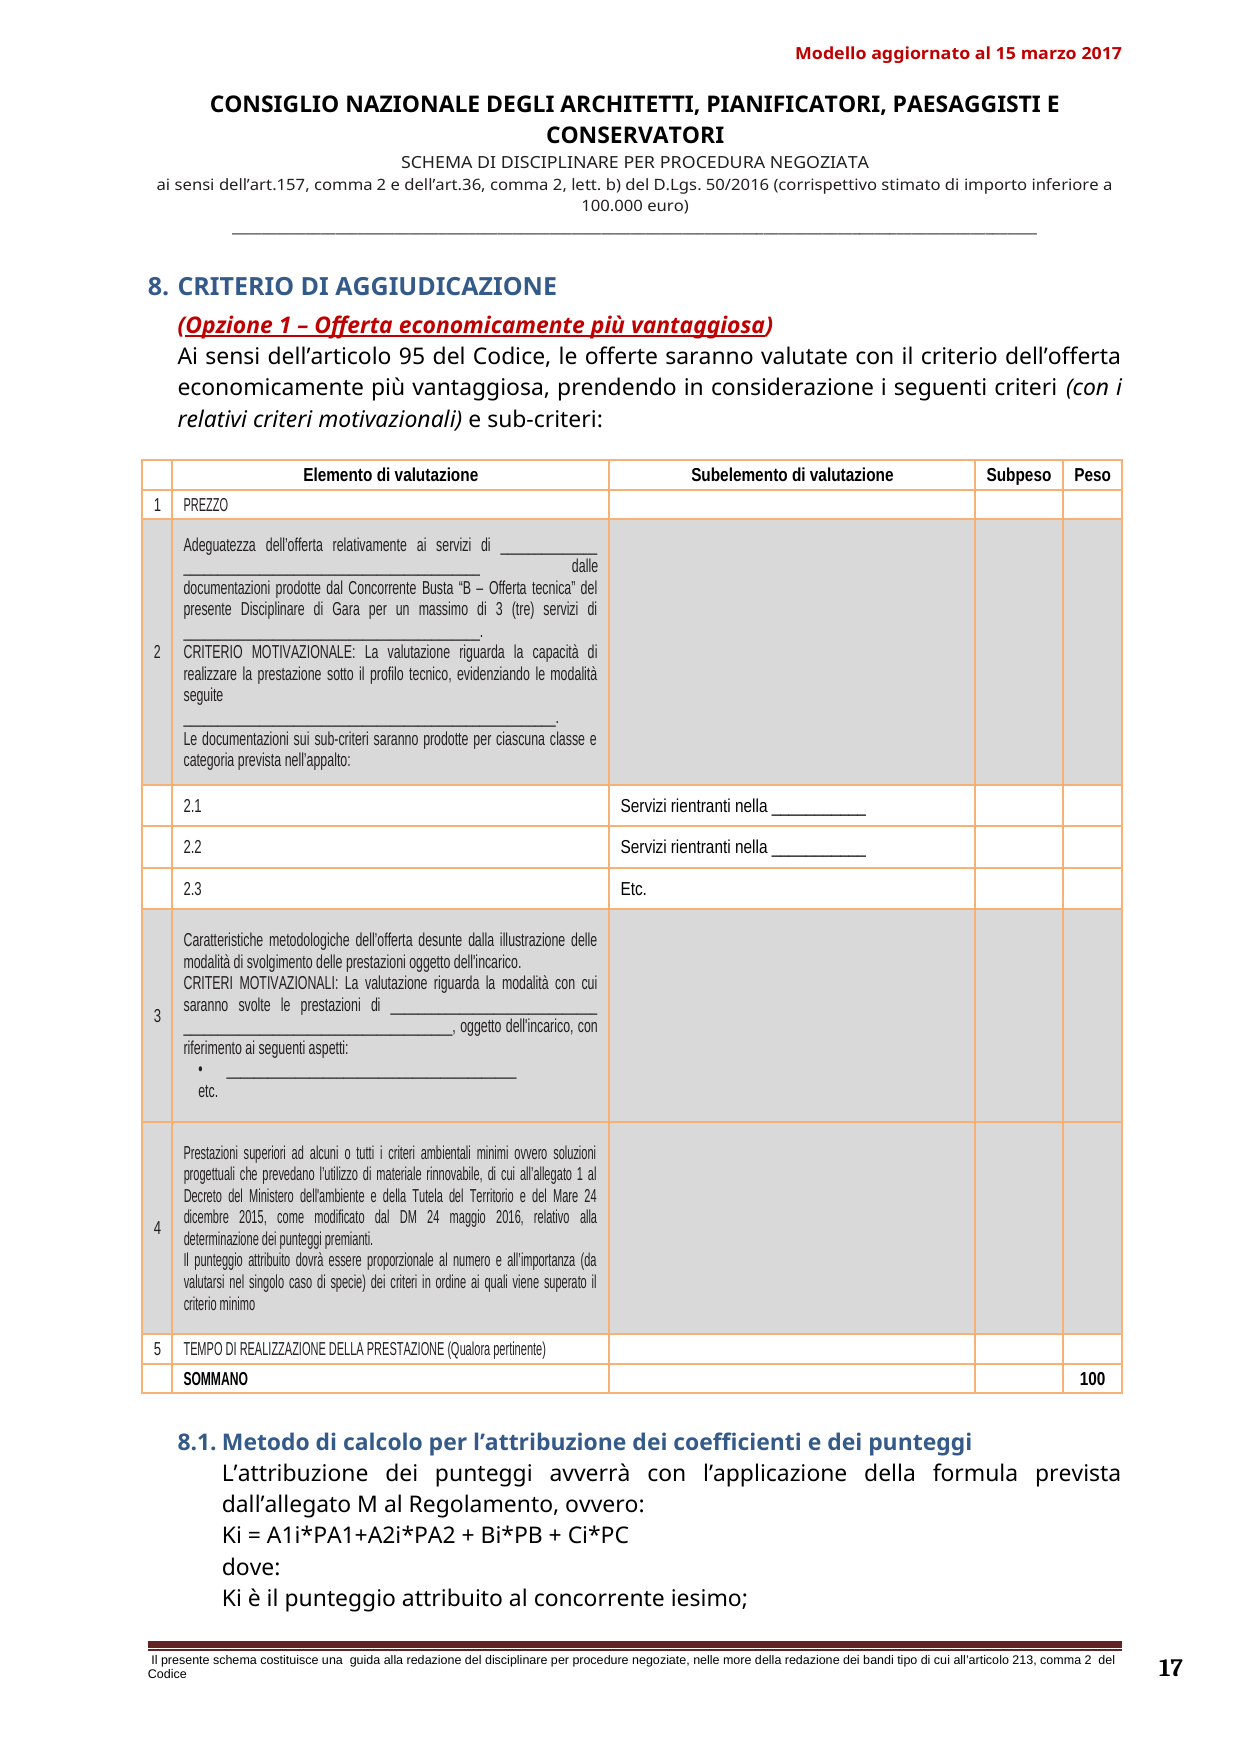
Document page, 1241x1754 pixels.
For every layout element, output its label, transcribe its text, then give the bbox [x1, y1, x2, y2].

table_cell 1 [143, 491, 171, 518]
table_cell [976, 491, 1062, 518]
table_cell 2.2 [173, 827, 608, 867]
text dove: [222, 1550, 1122, 1582]
table_header Subelemento di valutazione [610, 461, 974, 489]
table_header Elemento di valutazione [173, 461, 608, 489]
table_cell SOMMANO [173, 1365, 608, 1392]
table_cell [1064, 1123, 1121, 1333]
table_cell Caratteristiche metodologiche dell’offerta desunte dalla illustrazione delle modalità di svolgimento delle prestazioni oggetto dell'incarico. CRITERI MOTIVAZIONALI: La valutazione riguarda la modalità con cui saranno svolte le prestazioni di ______________________________ _______________________________________, oggetto dell'incarico, con riferimento ai seguenti aspetti: • __________________________________________ etc. [173, 910, 608, 1121]
table_cell [976, 520, 1062, 784]
list Metodo di calcolo per l’attribuzione dei coefficienti e dei punteggi [177, 1425, 1122, 1457]
table_cell PREZZO [173, 491, 608, 518]
table_cell [610, 910, 974, 1121]
table_cell [976, 869, 1062, 908]
text Ki è il punteggio attribuito al concorrente iesimo; [222, 1582, 1122, 1613]
table_header Peso [1064, 461, 1121, 489]
table_cell Prestazioni superiori ad alcuni o tutti i criteri ambientali minimi ovvero soluzioni progettuali che prevedano l’utilizzo di materiale rinnovabile, di cui all’allegato 1 al Decreto del Ministero dell'ambiente e della Tutela del Territorio e del Mare 24 dicembre 2015, come modificato dal DM 24 maggio 2016, relativo alla determinazione dei punteggi premianti. Il punteggio attribuito dovrà essere proporzionale al numero e all’importanza (da valutarsi nel singolo caso di specie) dei criteri in ordine ai quali viene superato il criterio minimo [173, 1123, 608, 1333]
subtitle 8. CRITERIO DI AGGIUDICAZIONE [148, 268, 1122, 302]
table_cell [976, 1123, 1062, 1333]
table_cell [1064, 1335, 1121, 1363]
table_header Subpeso [976, 461, 1062, 489]
table_cell [610, 1123, 974, 1333]
table_cell [976, 1335, 1062, 1363]
table_cell 100 [1064, 1365, 1121, 1392]
table_cell Adeguatezza dell’offerta relativamente ai servizi di ______________ ___________________________________________ dalle documentazioni prodotte dal Concorrente Busta “B – Offerta tecnica” del presente Disciplinare di Gara per un massimo di 3 (tre) servizi di ___________________________________________. CRITERIO MOTIVAZIONALE: La valutazione riguarda la capacità di realizzare la prestazione sotto il profilo tecnico, evidenziando le modalità seguite ______________________________________________________. Le documentazioni sui sub-criteri saranno prodotte per ciascuna classe e categoria prevista nell’appalto: [173, 520, 608, 784]
table_header [143, 461, 171, 489]
table_cell [976, 786, 1062, 825]
table_cell [976, 827, 1062, 867]
table_cell [1064, 520, 1121, 784]
table_cell [610, 491, 974, 518]
table_cell Servizi rientranti nella ___________ [610, 827, 974, 867]
table_cell [1064, 491, 1121, 518]
table_cell 2.3 [173, 869, 608, 908]
table_cell [143, 1365, 171, 1392]
table_cell 5 [143, 1335, 171, 1363]
table_cell [143, 786, 171, 825]
text L’attribuzione dei punteggi avverrà con l’applicazione della formula prevista dall’allegato M al Regolamento, ovvero: [222, 1457, 1122, 1519]
text (Opzione 1 – Offerta economicamente più vantaggiosa) [177, 309, 1122, 340]
table_cell [1064, 869, 1121, 908]
table_cell [1064, 786, 1121, 825]
table_cell 4 [143, 1123, 171, 1333]
table_cell 3 [143, 910, 171, 1121]
table_cell 2 [143, 520, 171, 784]
text Ai sensi dell’articolo 95 del Codice, le offerte saranno valutate con il criterio dell’offerta economicamente più vantaggiosa, prendendo in considerazione i seguenti criteri (con i relativi criteri motivazionali) e sub-criteri: [177, 340, 1122, 434]
table_cell 2.1 [173, 786, 608, 825]
table_cell [976, 1365, 1062, 1392]
table_cell [143, 869, 171, 908]
table_cell [610, 1335, 974, 1363]
table_cell Etc. [610, 869, 974, 908]
table_cell [1064, 910, 1121, 1121]
table_cell [1064, 827, 1121, 867]
table_cell Servizi rientranti nella ___________ [610, 786, 974, 825]
table_cell [610, 1365, 974, 1392]
table_cell [976, 910, 1062, 1121]
table_cell [143, 827, 171, 867]
table_cell [610, 520, 974, 784]
text Ki = A1i*PA1+A2i*PA2 + Bi*PB + Ci*PC [222, 1519, 1122, 1550]
table_cell TEMPO DI REALIZZAZIONE DELLA PRESTAZIONE (Qualora pertinente) [173, 1335, 608, 1363]
